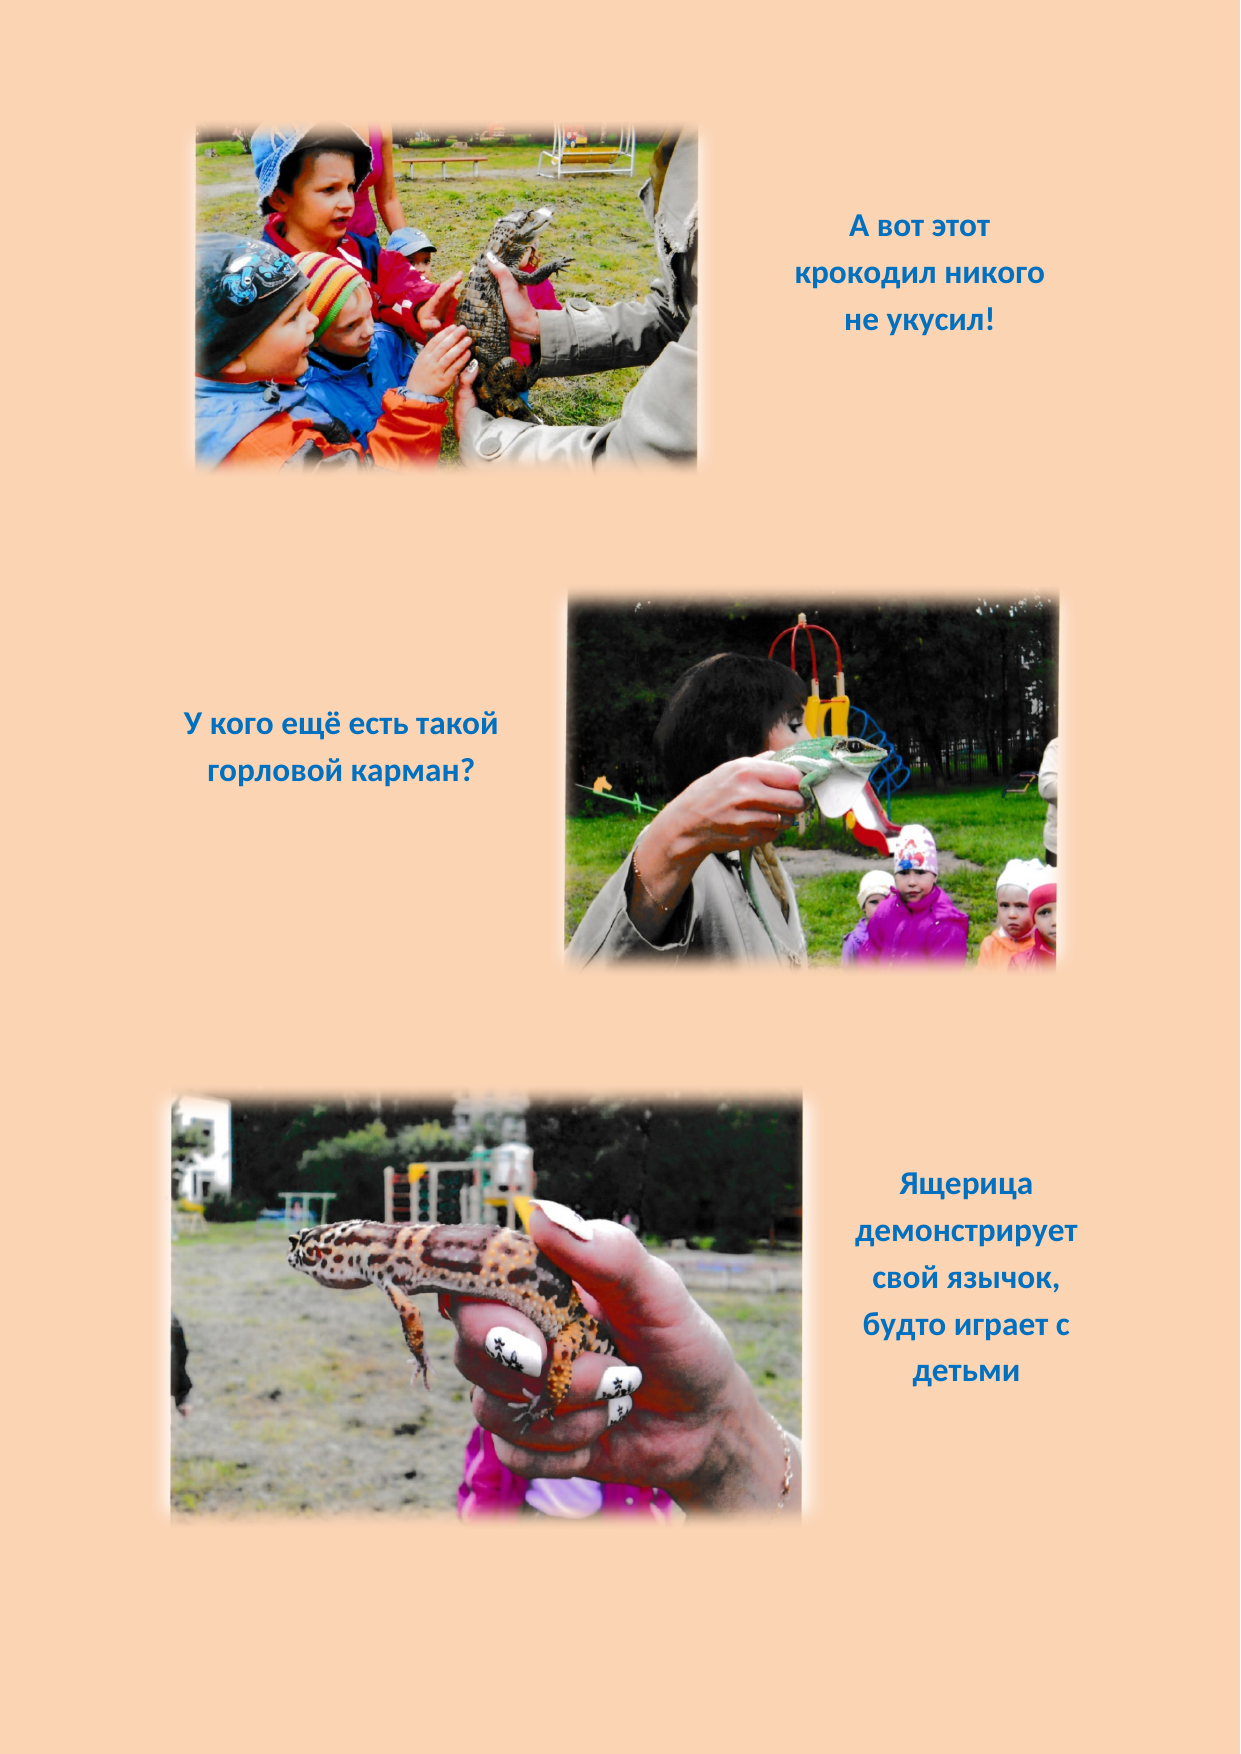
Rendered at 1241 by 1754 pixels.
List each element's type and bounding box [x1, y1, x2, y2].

picture [206, 147, 689, 449]
picture [576, 613, 1049, 948]
picture [176, 1112, 798, 1501]
